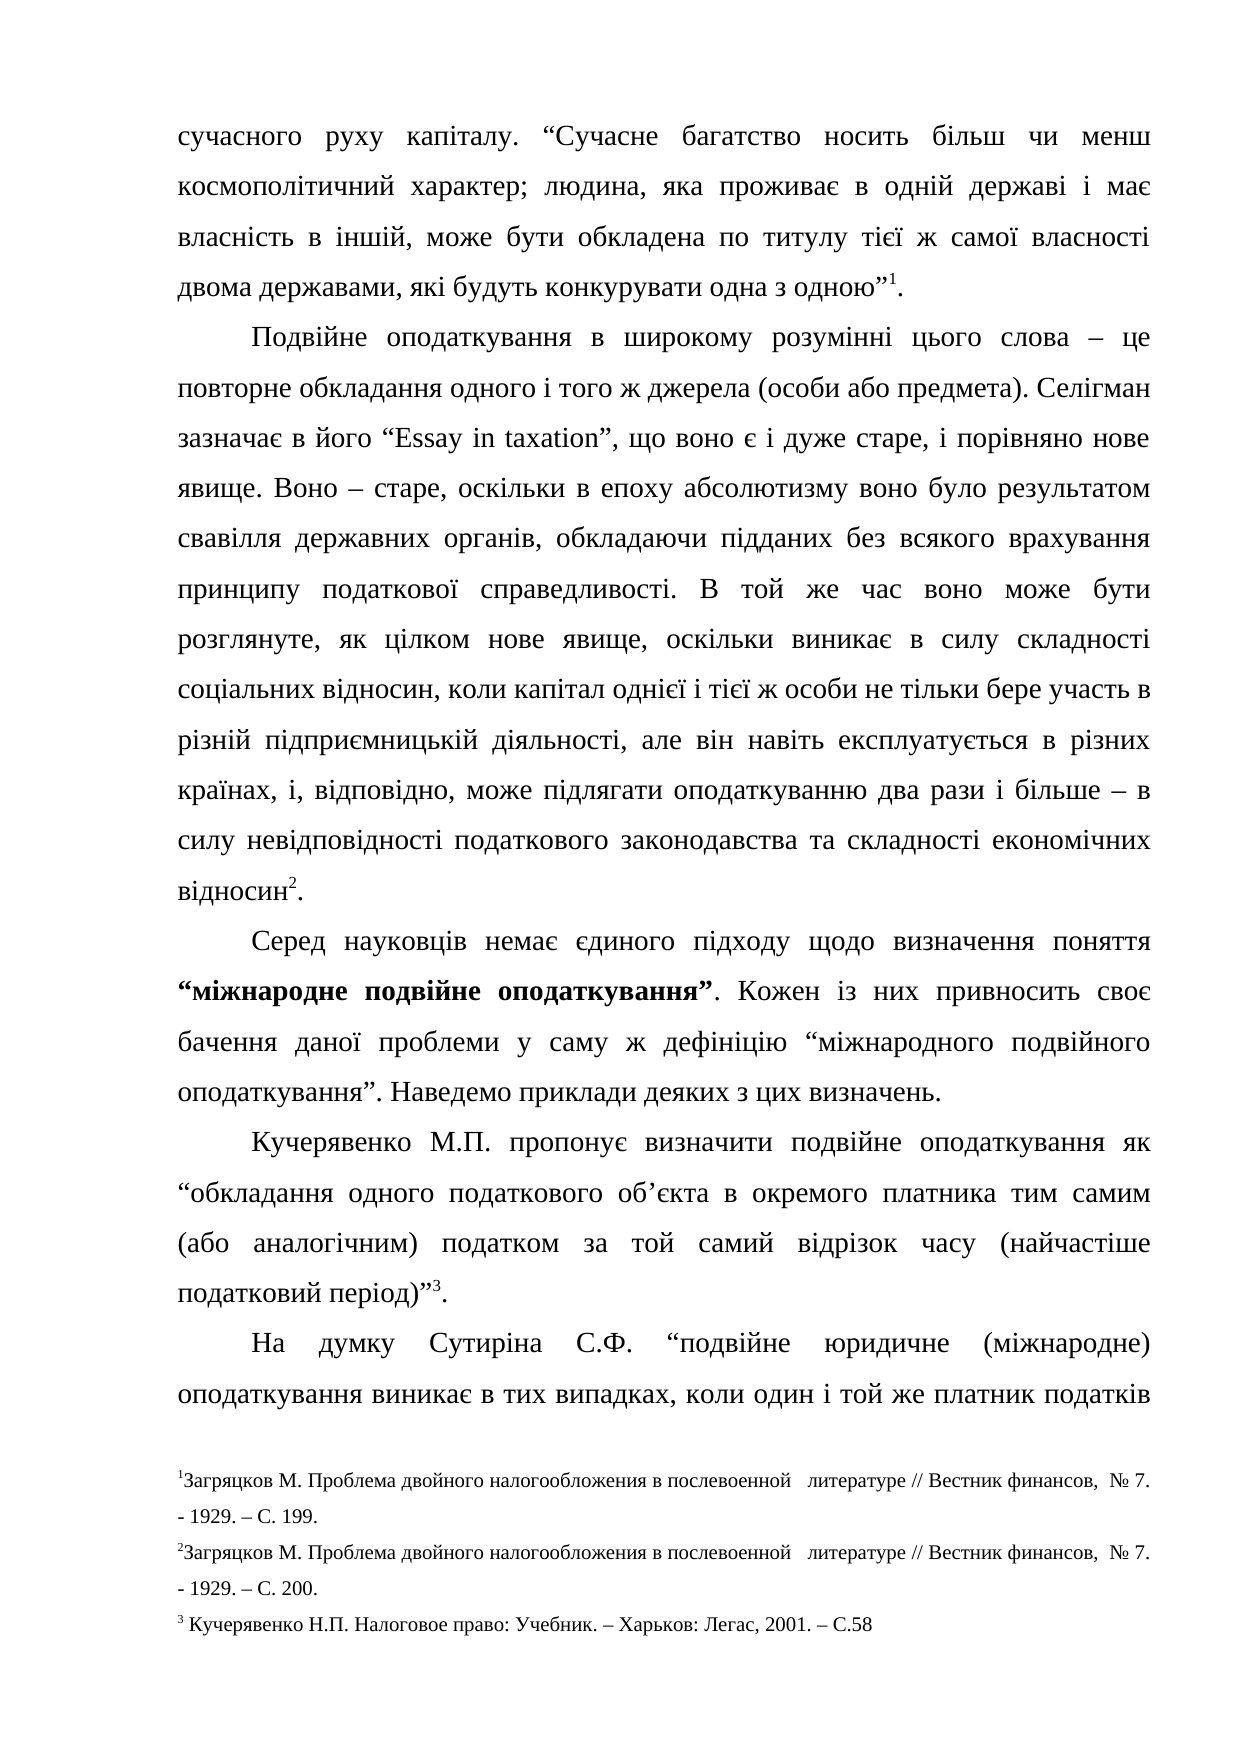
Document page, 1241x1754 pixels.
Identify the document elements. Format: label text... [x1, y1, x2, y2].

text Подвійне оподаткування в широкому розумінні цього слова – це повторне обкладання одного і того ж джерела (особи або предмета). Селігман зазначає в його “Essay in taxation”, що воно є і дуже старе, і порівняно нове явище. Воно – старе, оскільки в епоху абсолютизму воно було результатом свавілля державних органів, обкладаючи підданих без всякого врахування принципу податкової справедливості. В той же час воно може бути розглянуте, як цілком нове явище, оскільки виникає в силу складності соціальних відносин, коли капітал однієї і тієї ж особи не тільки бере участь в різній підприємницькій діяльності, але він навіть експлуатується в різних країнах, і, відповідно, може підлягати оподаткуванню два рази і більше – в силу невідповідності податкового законодавства та складності економічних відносин. [177, 319, 1152, 906]
text Серед науковців немає єдиного підходу щодо визначення поняття “міжнародне подвійне оподаткування”. Кожен із них привносить своє бачення даної проблеми у саму ж дефініцію “міжнародного подвійного оподаткування”. Наведемо приклади деяких з цих визначень. [177, 923, 1152, 1108]
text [177, 1326, 1152, 1409]
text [177, 118, 1152, 303]
text Кучерявенко М.П. пропонує визначити подвійне оподаткування як “обкладання одного податкового об’єкта в окремого платника тим самим (або аналогічним) податком за той самий відрізок часу (найчастіше податковий період)”. [177, 1124, 1152, 1309]
